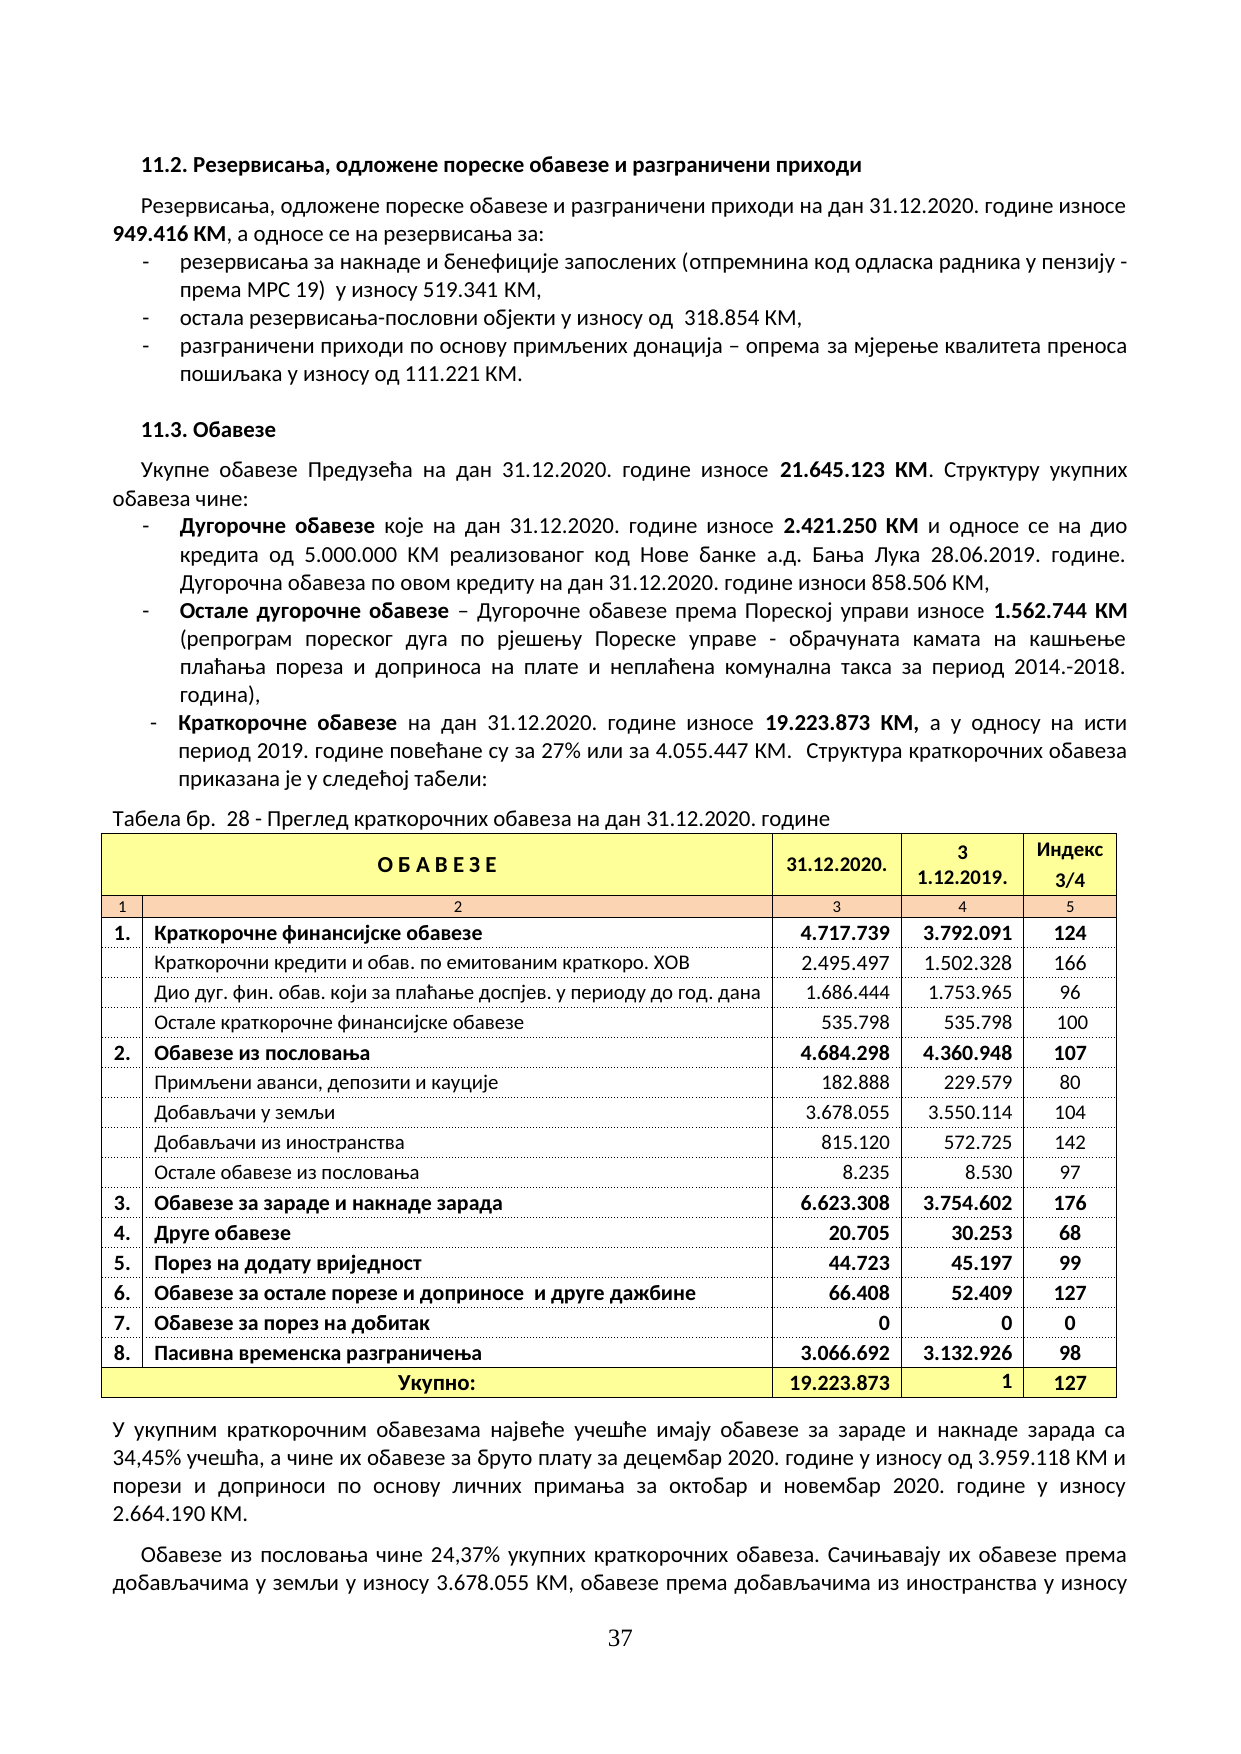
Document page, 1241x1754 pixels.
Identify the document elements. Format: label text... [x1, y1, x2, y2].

list Краткорочне обавезе на дан 31.12.2020. године износе 19.223.873 КМ, а у односу на исти период 2019. године повећане су за 27% или за 4.055.447 КМ. Структура краткорочних обавеза приказана је у следећој табели: [150, 708, 1128, 792]
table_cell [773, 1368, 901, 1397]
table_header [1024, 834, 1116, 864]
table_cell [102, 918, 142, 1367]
subtitle 11.2. Резервисања, одложене пореске обавезе и разграничени приходи [141, 150, 1128, 178]
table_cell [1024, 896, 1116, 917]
list разграничени приходи по основу примљених донација – опрема за мјерење квалитета преноса пошиљака у износу од 111.221 КМ. [142, 331, 1128, 387]
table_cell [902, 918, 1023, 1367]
list Дугорочнe обавезe које на дан 31.12.2020. године износе 2.421.250 КМ и односе се на дио кредита од 5.000.000 КМ реализованог код Нове банке а.д. Бања Лука 28.06.2019. године. Дугорочна обавеза по овом кредиту на дан 31.12.2020. године износи 858.506 КМ, [142, 512, 1128, 596]
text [112, 1540, 1128, 1596]
text Укупне обавезе Предузећа на дан 31.12.2020. године износе 21.645.123 КМ. Структуру укупних обавеза чине: [112, 456, 1128, 512]
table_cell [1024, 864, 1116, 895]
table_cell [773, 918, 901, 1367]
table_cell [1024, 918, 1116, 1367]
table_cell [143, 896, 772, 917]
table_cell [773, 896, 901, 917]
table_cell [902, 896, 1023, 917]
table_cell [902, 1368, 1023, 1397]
text Табела бр. 28 - Преглед краткорочних обавеза на дан 31.12.2020. године [112, 804, 1128, 833]
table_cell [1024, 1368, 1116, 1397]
list резервисања за накнаде и бенефиције запослених (отпремнина код одласка радника у пензију - према МРС 19) у износу 519.341 КМ, [142, 247, 1128, 303]
list остала резервисања-пословни објекти у износу од 318.854 КМ, [142, 303, 1128, 331]
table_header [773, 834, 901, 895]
subtitle 11.3. Обавезе [141, 415, 1128, 443]
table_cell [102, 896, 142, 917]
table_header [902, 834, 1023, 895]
text У укупним краткорочним обавезама највеће учешће имају обавезе за зараде и накнаде зарада са 34,45% учешћа, а чине их обавезе за бруто плату за децембар 2020. године у износу од 3.959.118 КМ и порези и доприноси по основу личних примања за октобар и новембар 2020. године у износу 2.664.190 КМ. [112, 1415, 1128, 1527]
text Резервисања, одложене пореске обавезе и разграничени приходи на дан 31.12.2020. године износе 949.416 КМ, а односе се на резервисања за: [112, 191, 1128, 247]
list Остале дугорочне обавезе – Дугорочне обавезе према Пореској управи износе 1.562.744 КМ (репрограм пореског дуга по рјешењу Пореске управе - обрачуната камата на кашњење плаћања пореза и доприноса на плате и неплаћена комунална такса за период 2014.-2018. година), [142, 596, 1128, 708]
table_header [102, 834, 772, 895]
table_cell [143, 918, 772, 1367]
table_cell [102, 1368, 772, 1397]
